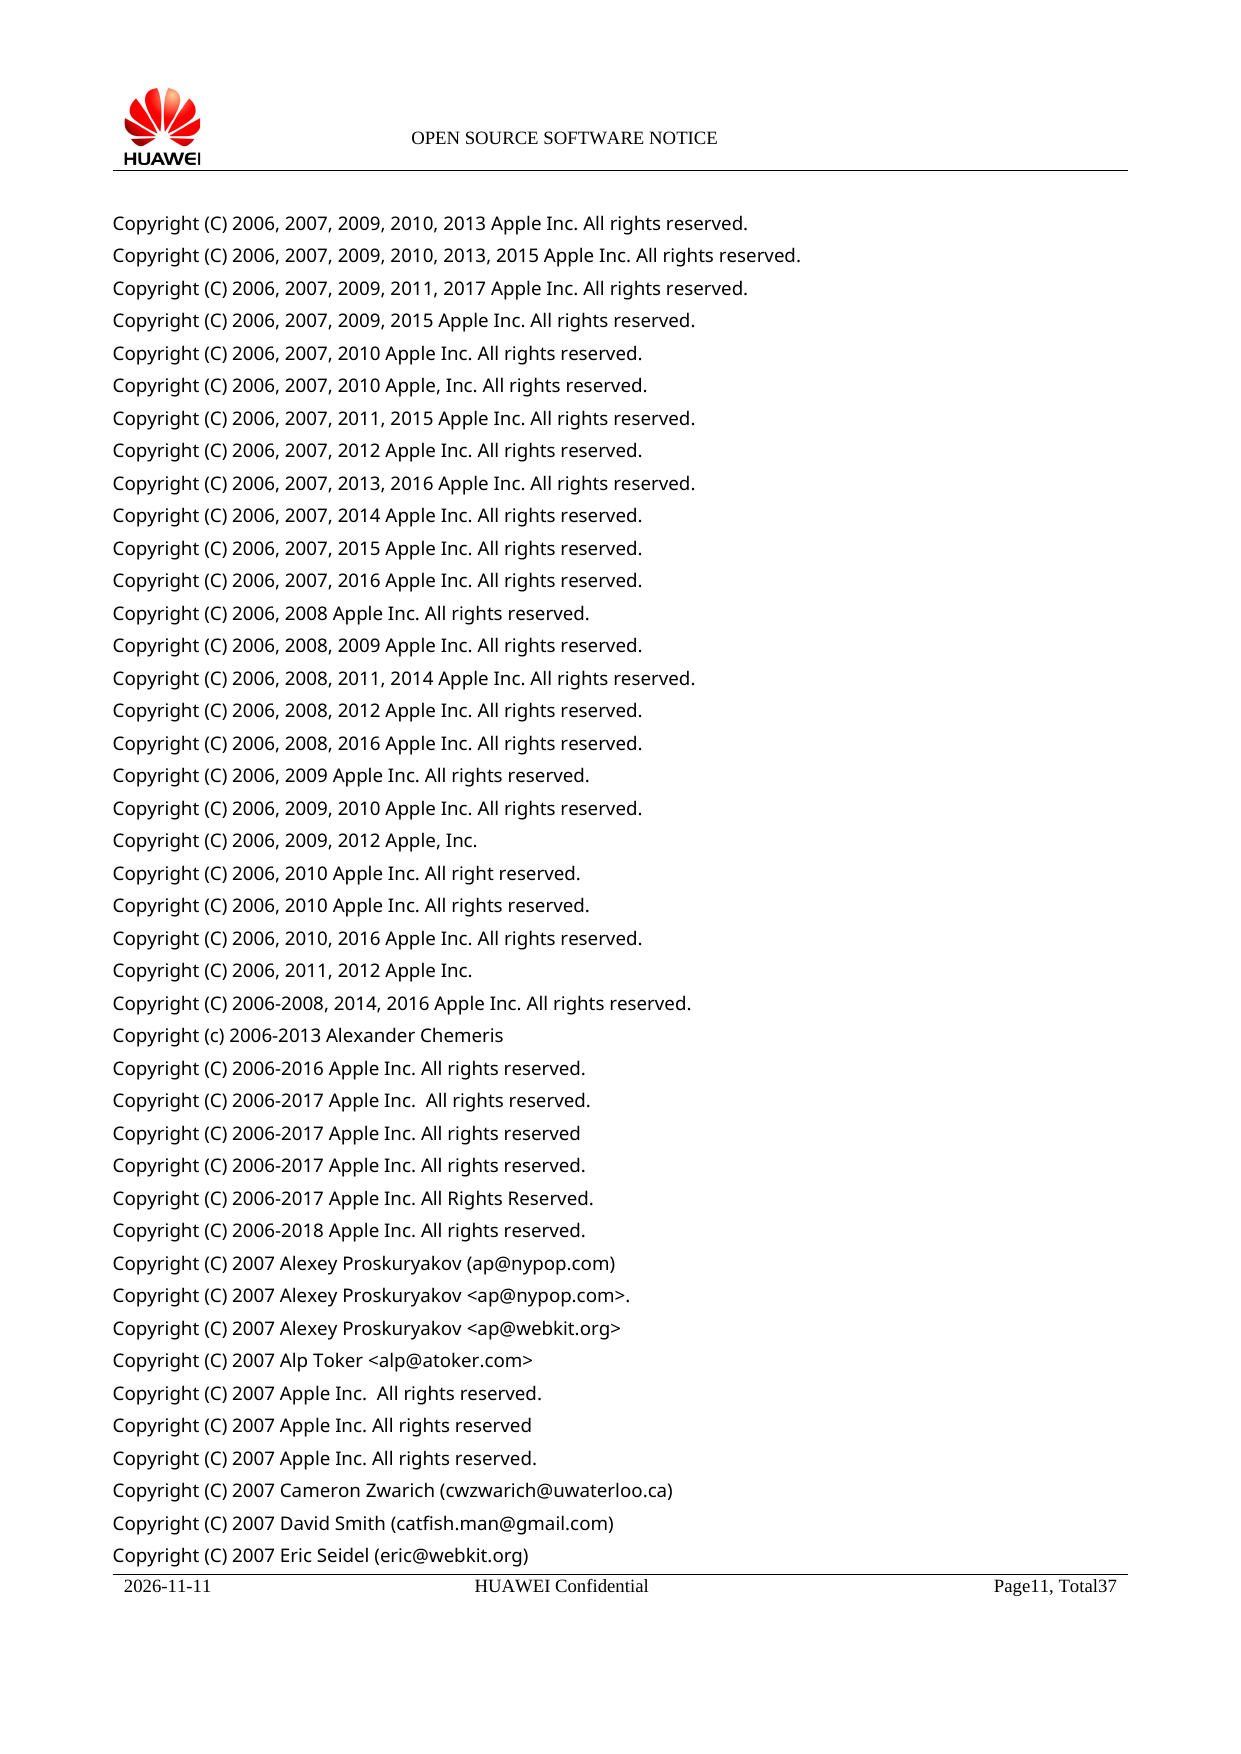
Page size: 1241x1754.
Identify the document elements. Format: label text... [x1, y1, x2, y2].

text Copyright (C) 2007 Alexey Proskuryakov <ap@nypop.com>. [112, 1279, 1128, 1311]
text Copyright (C) 2006-2017 Apple Inc. All rights reserved. [112, 1084, 1128, 1116]
text Copyright (C) 2007 David Smith (catfish.man@gmail.com) [112, 1506, 1128, 1539]
text Copyright (C) 2007 Cameron Zwarich (cwzwarich@uwaterloo.ca) [112, 1474, 1128, 1506]
text Copyright (C) 2006, 2010, 2016 Apple Inc. All rights reserved. [112, 921, 1128, 954]
text Copyright (C) 2007 Apple Inc. All rights reserved. [112, 1441, 1128, 1474]
text Copyright (C) 2006, 2008, 2011, 2014 Apple Inc. All rights reserved. [112, 661, 1128, 694]
text Copyright (C) 2007 Apple Inc. All rights reserved [112, 1409, 1128, 1441]
text Copyright (C) 2006, 2008, 2016 Apple Inc. All rights reserved. [112, 726, 1128, 759]
text Copyright (C) 2006, 2007, 2015 Apple Inc. All rights reserved. [112, 531, 1128, 564]
text Copyright (C) 2006, 2010 Apple Inc. All rights reserved. [112, 889, 1128, 921]
text Copyright (C) 2006, 2009 Apple Inc. All rights reserved. [112, 759, 1128, 791]
text Copyright (C) 2006, 2007, 2012 Apple Inc. All rights reserved. [112, 434, 1128, 466]
picture [124, 88, 201, 165]
text Copyright (C) 2006-2017 Apple Inc. All Rights Reserved. [112, 1181, 1128, 1214]
text Copyright (C) 2006, 2007, 2009, 2011, 2017 Apple Inc. All rights reserved. [112, 271, 1128, 304]
text Copyright (C) 2006, 2007, 2013, 2016 Apple Inc. All rights reserved. [112, 466, 1128, 499]
text Copyright (C) 2006, 2009, 2010 Apple Inc. All rights reserved. [112, 791, 1128, 824]
text Copyright (C) 2006, 2010 Apple Inc. All right reserved. [112, 856, 1128, 889]
text Copyright (C) 2006, 2008 Apple Inc. All rights reserved. [112, 596, 1128, 629]
text Copyright (C) 2006, 2007, 2011, 2015 Apple Inc. All rights reserved. [112, 401, 1128, 434]
text Copyright (C) 2006, 2007, 2009, 2010, 2013, 2015 Apple Inc. All rights reserved. [112, 239, 1128, 271]
text Copyright (C) 2006-2017 Apple Inc. All rights reserved. [112, 1149, 1128, 1181]
text Copyright (C) 2006, 2007, 2009, 2015 Apple Inc. All rights reserved. [112, 304, 1128, 336]
text Copyright (C) 2006, 2007, 2010 Apple Inc. All rights reserved. [112, 336, 1128, 369]
text Copyright (C) 2006-2017 Apple Inc. All rights reserved [112, 1116, 1128, 1149]
text Copyright (C) 2007 Alexey Proskuryakov (ap@nypop.com) [112, 1246, 1128, 1279]
text Copyright (C) 2006, 2009, 2012 Apple, Inc. [112, 824, 1128, 856]
text Copyright (C) 2006, 2007, 2014 Apple Inc. All rights reserved. [112, 499, 1128, 531]
text Copyright (C) 2006-2018 Apple Inc. All rights reserved. [112, 1214, 1128, 1246]
text Copyright (C) 2006, 2007, 2016 Apple Inc. All rights reserved. [112, 564, 1128, 596]
text Copyright (C) 2006, 2007, 2009, 2010, 2013 Apple Inc. All rights reserved. [112, 206, 1128, 239]
text Copyright (C) 2007 Alexey Proskuryakov <ap@webkit.org> [112, 1311, 1128, 1344]
text Copyright (C) 2006-2016 Apple Inc. All rights reserved. [112, 1051, 1128, 1084]
text Copyright (C) 2006, 2011, 2012 Apple Inc. [112, 954, 1128, 986]
text Copyright (C) 2006-2008, 2014, 2016 Apple Inc. All rights reserved. [112, 986, 1128, 1019]
text Copyright (C) 2007 Apple Inc. All rights reserved. [112, 1376, 1128, 1409]
text Copyright (C) 2006, 2008, 2009 Apple Inc. All rights reserved. [112, 629, 1128, 661]
text Copyright (C) 2006, 2008, 2012 Apple Inc. All rights reserved. [112, 694, 1128, 726]
text Copyright (c) 2006-2013 Alexander Chemeris [112, 1019, 1128, 1051]
text Copyright (C) 2006, 2007, 2010 Apple, Inc. All rights reserved. [112, 369, 1128, 401]
text Copyright (C) 2007 Eric Seidel (eric@webkit.org) [112, 1539, 1128, 1571]
text Copyright (C) 2007 Alp Toker <alp@atoker.com> [112, 1344, 1128, 1376]
